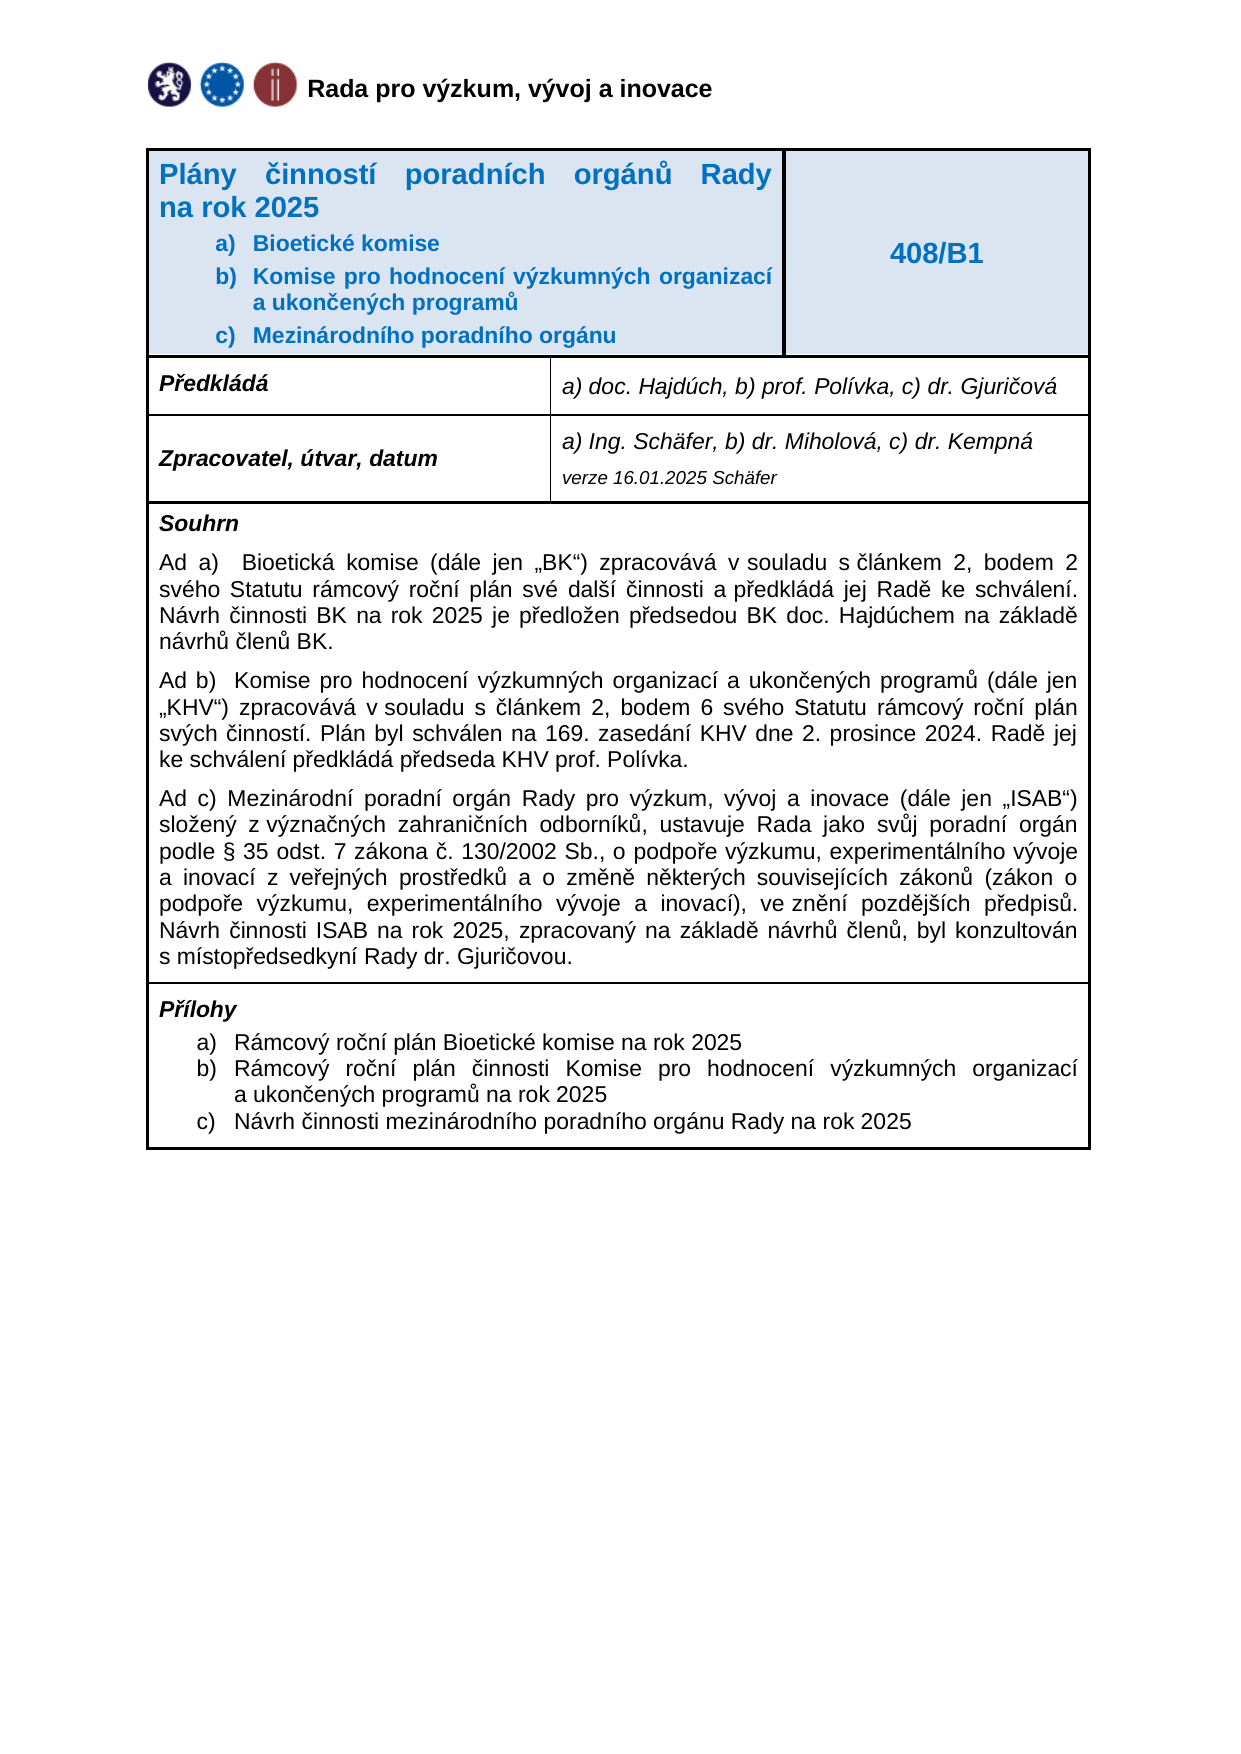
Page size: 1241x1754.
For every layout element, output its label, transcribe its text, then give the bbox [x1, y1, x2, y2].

table_cell a) doc. Hajdúch, b) prof. Polívka, c) dr. Gjuričová [551, 358, 1088, 414]
table_header Plány činností poradních orgánů Rady na rok 2025 Bioetické komise Komise pro hodnocení výzkumných organizací a ukončených programů Mezinárodního poradního orgánu [149, 151, 782, 354]
table_cell Zpracovatel, útvar, datum [149, 416, 550, 501]
table_cell Přílohy Rámcový roční plán Bioetické komise na rok 2025 Rámcový roční plán činnosti Komise pro hodnocení výzkumných organizací a ukončených programů na rok 2025 Návrh činnosti mezinárodního poradního orgánu Rady na rok 2025 [149, 984, 1088, 1147]
table_header 408/B1 [786, 151, 1088, 354]
picture [147, 62, 298, 108]
table_cell a) Ing. Schäfer, b) dr. Miholová, c) dr. Kempná verze 16.01.2025 Schäfer [551, 416, 1088, 501]
table_cell Souhrn Ad a) Bioetická komise (dále jen „BK“) zpracovává v souladu s článkem 2, bodem 2 svého Statutu rámcový roční plán své další činnosti a předkládá jej Radě ke schválení. Návrh činnosti BK na rok 2025 je předložen předsedou BK doc. Hajdúchem na základě návrhů členů BK. Ad b) Komise pro hodnocení výzkumných organizací a ukončených programů (dále jen „KHV“) zpracovává v souladu s článkem 2, bodem 6 svého Statutu rámcový roční plán svých činností. Plán byl schválen na 169. zasedání KHV dne 2. prosince 2024. Radě jej ke schválení předkládá předseda KHV prof. Polívka. Ad c) Mezinárodní poradní orgán Rady pro výzkum, vývoj a inovace (dále jen „ISAB“) složený z význačných zahraničních odborníků, ustavuje Rada jako svůj poradní orgán podle § 35 odst. 7 zákona č. 130/2002 Sb., o podpoře výzkumu, experimentálního vývoje a inovací z veřejných prostředků a o změně některých souvisejících zákonů (zákon o podpoře výzkumu, experimentálního vývoje a inovací), ve znění pozdějších předpisů. Návrh činnosti ISAB na rok 2025, zpracovaný na základě návrhů členů, byl konzultován s místopředsedkyní Rady dr. Gjuričovou. [149, 504, 1088, 982]
table_cell Předkládá [149, 358, 550, 414]
